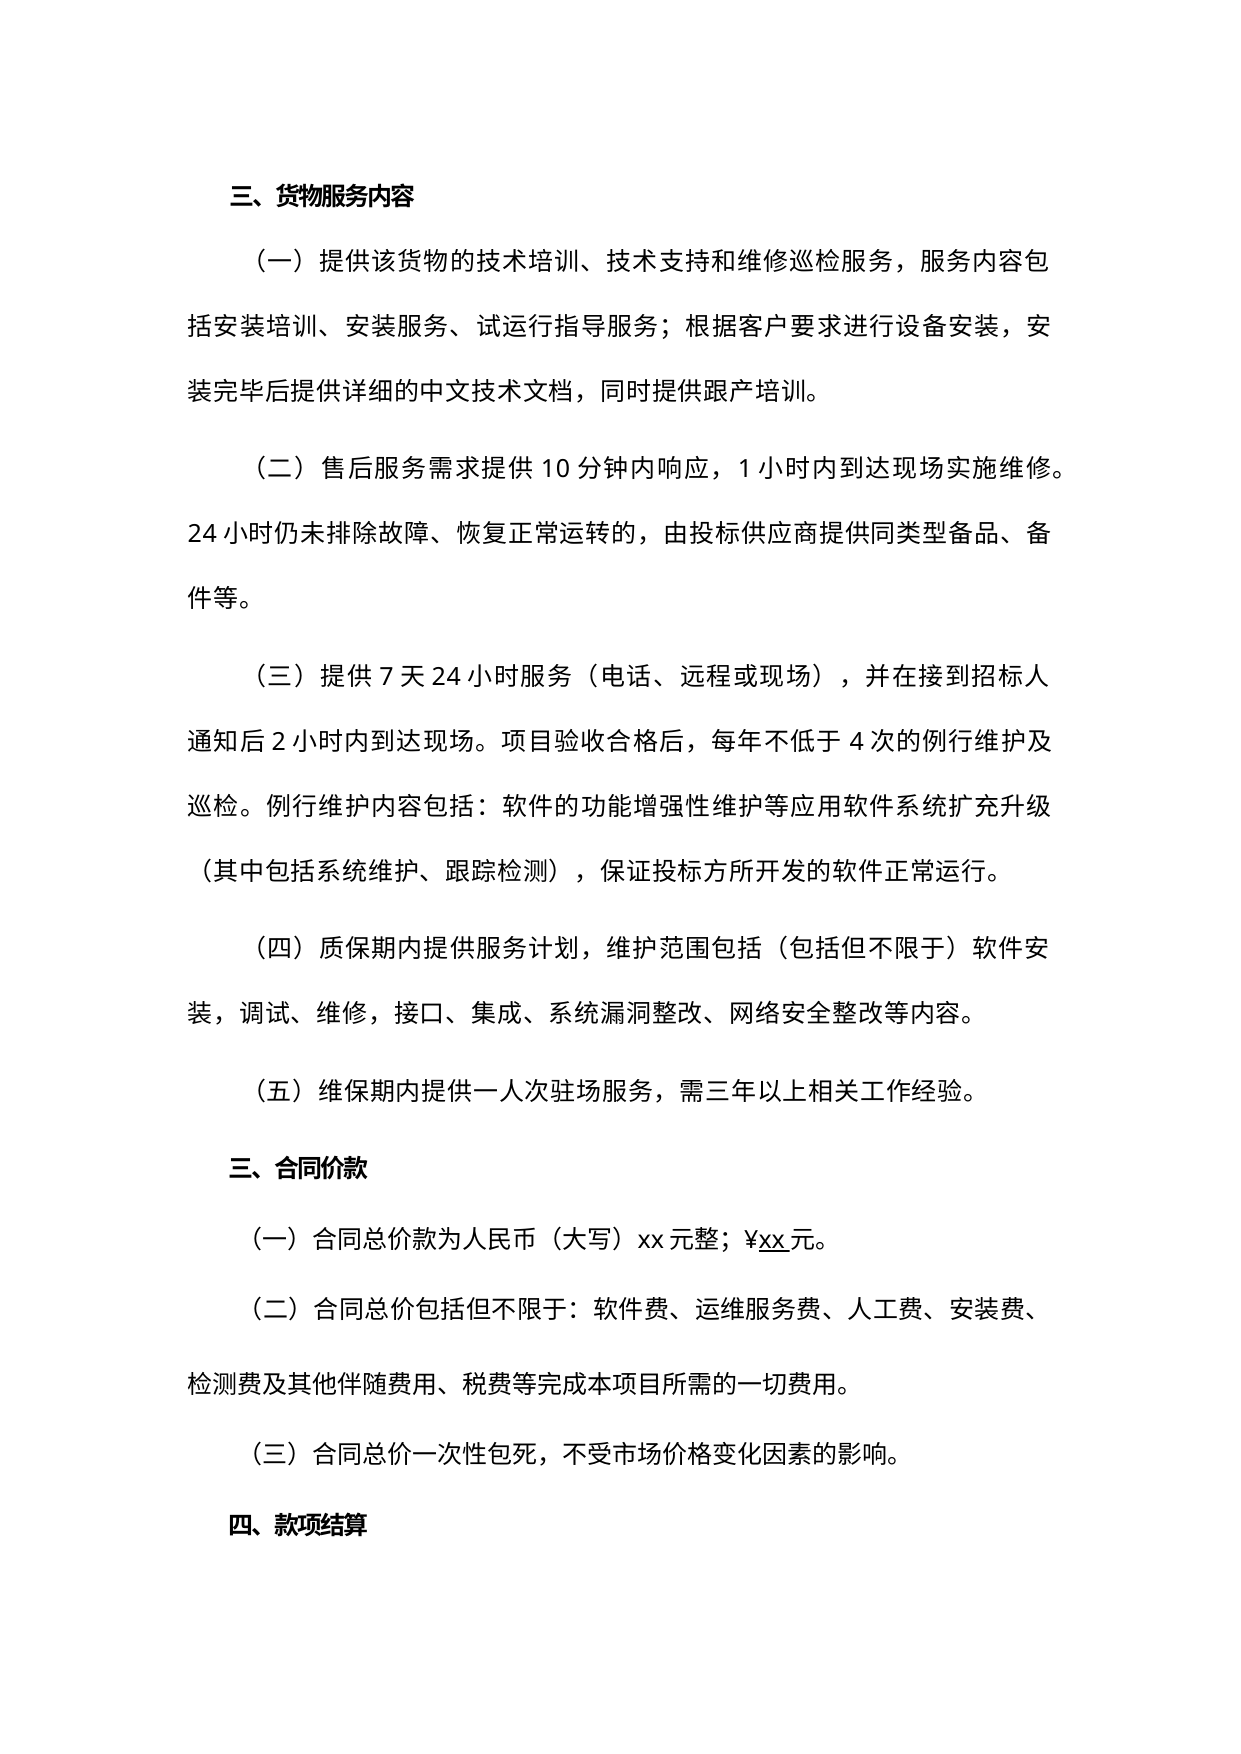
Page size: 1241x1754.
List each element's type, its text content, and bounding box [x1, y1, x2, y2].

text （二）合同总价包括但不限于：软件费、运维服务费、人工费、安装费、检测费及其他伴随费用、税费等完成本项目所需的一切费用。 [187, 1275, 1053, 1415]
text （一）合同总价款为人民币（大写）xx元整；¥xx元。 [187, 1205, 1053, 1270]
text 三、合同价款 [187, 1134, 1053, 1199]
text 三、货物服务内容 [187, 162, 1053, 227]
text （二）售后服务需求提供10分钟内响应，1小时内到达现场实施维修。24小时仍未排除故障、恢复正常运转的，由投标供应商提供同类型备品、备件等。 [187, 434, 1053, 629]
text （三）合同总价一次性包死，不受市场价格变化因素的影响。 [187, 1420, 1053, 1485]
text （三）提供7天24小时服务（电话、远程或现场），并在接到招标人通知后2小时内到达现场。项目验收合格后，每年不低于4次的例行维护及巡检。例行维护内容包括：软件的功能增强性维护等应用软件系统扩充升级（其中包括系统维护、跟踪检测），保证投标方所开发的软件正常运行。 [187, 642, 1053, 902]
text （五）维保期内提供一人次驻场服务，需三年以上相关工作经验。 [187, 1057, 1053, 1122]
text （一）提供该货物的技术培训、技术支持和维修巡检服务，服务内容包括安装培训、安装服务、试运行指导服务；根据客户要求进行设备安装，安装完毕后提供详细的中文技术文档，同时提供跟产培训。 [187, 227, 1053, 422]
text （四）质保期内提供服务计划，维护范围包括（包括但不限于）软件安装，调试、维修，接口、集成、系统漏洞整改、网络安全整改等内容。 [187, 914, 1053, 1044]
text 四、款项结算 [187, 1491, 1053, 1556]
